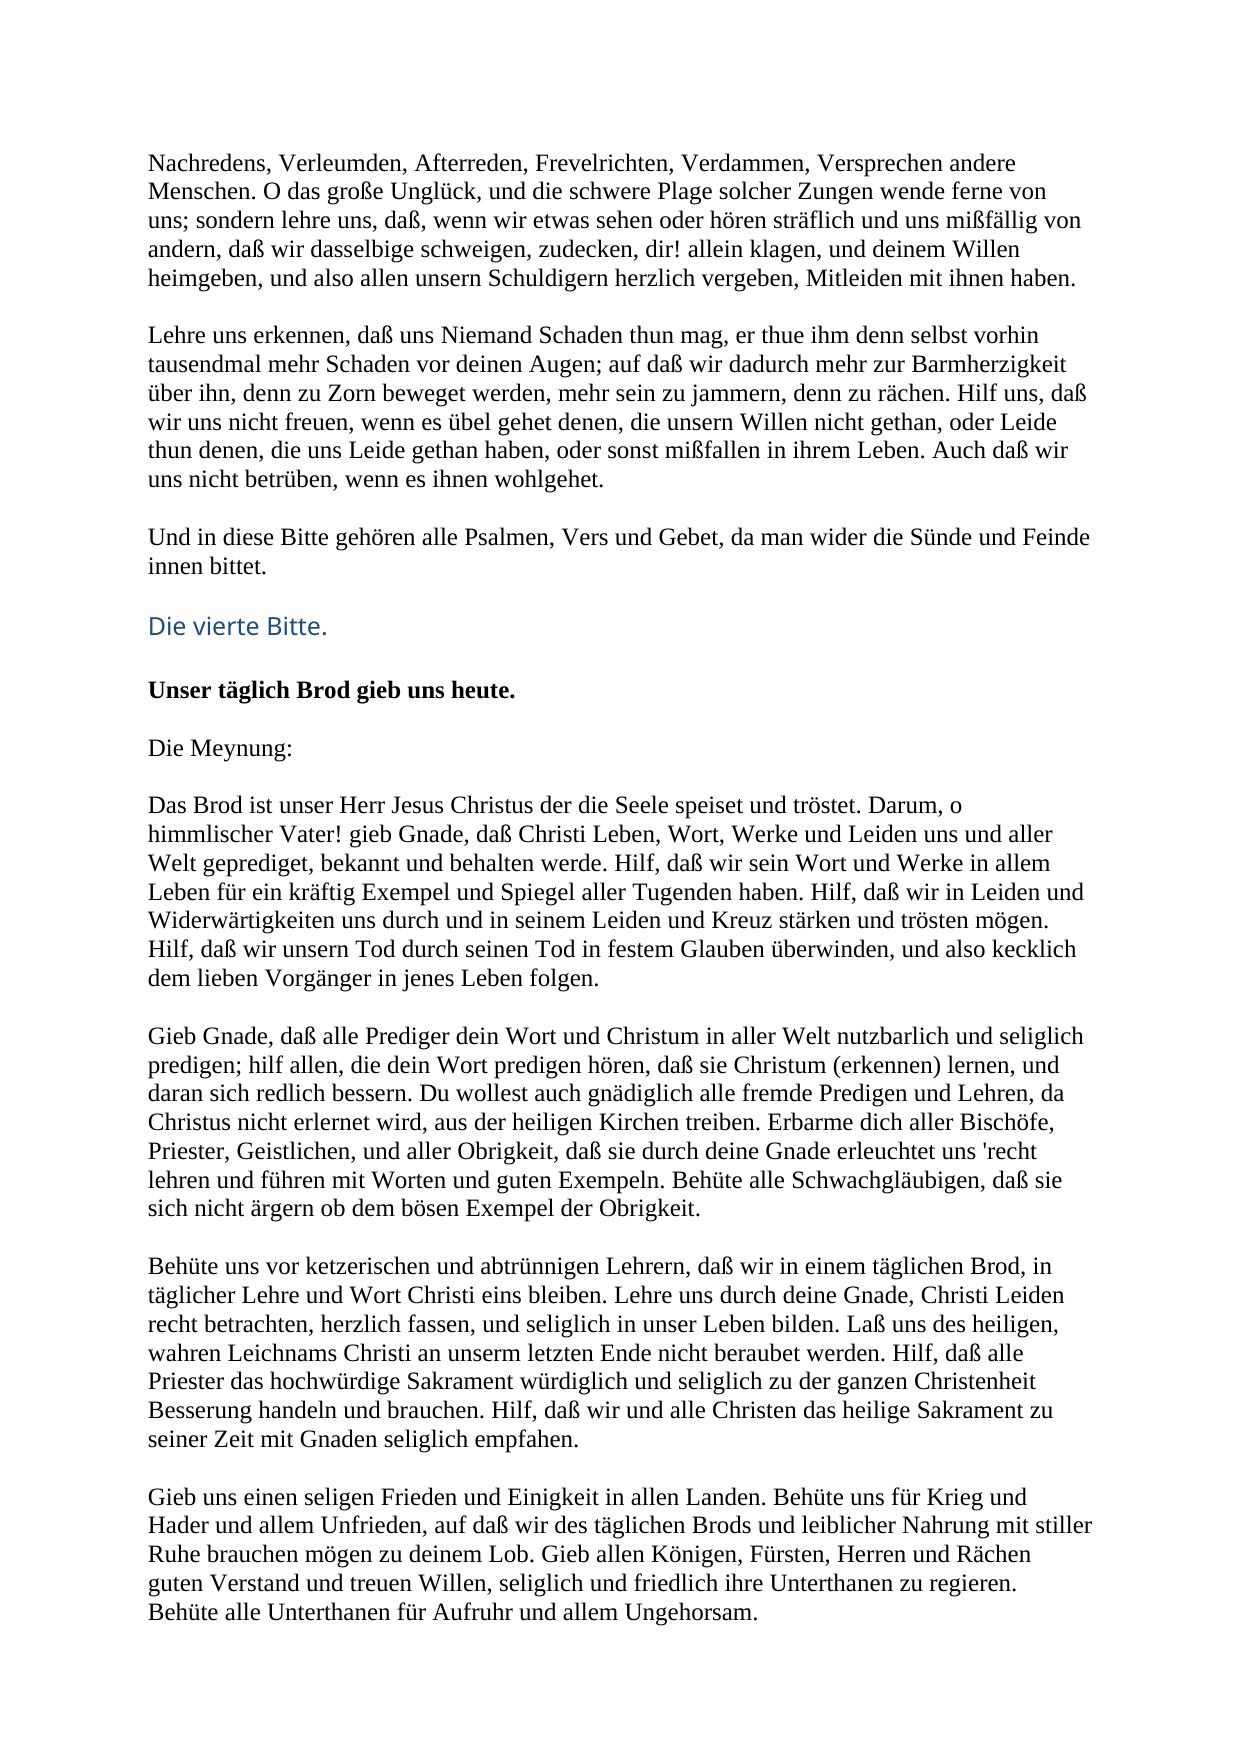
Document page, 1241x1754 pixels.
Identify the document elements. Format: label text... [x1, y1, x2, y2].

subtitle Die vierte Bitte. [148, 609, 1093, 643]
text Das Brod ist unser Herr Jesus Christus der die Seele speiset und tröstet. Darum, o himmlischer Vater! gieb Gnade, daß Christi Leben, Wort, Werke und Leiden uns und aller Welt geprediget, bekannt und behalten werde. Hilf, daß wir sein Wort und Werke in allem Leben für ein kräftig Exempel und Spiegel aller Tugenden haben. Hilf, daß wir in Leiden und Widerwärtigkeiten uns durch und in seinem Leiden und Kreuz stärken und trösten mögen. Hilf, daß wir unsern Tod durch seinen Tod in festem Glauben überwinden, und also kecklich dem lieben Vorgänger in jenes Leben folgen. [148, 791, 1093, 992]
text Und in diese Bitte gehören alle Psalmen, Vers und Gebet, da man wider die Sünde und Feinde innen bittet. [148, 522, 1093, 580]
text Behüte uns vor ketzerischen und abtrünnigen Lehrern, daß wir in einem täglichen Brod, in täglicher Lehre und Wort Christi eins bleiben. Lehre uns durch deine Gnade, Christi Leiden recht betrachten, herzlich fassen, und seliglich in unser Leben bilden. Laß uns des heiligen, wahren Leichnams Christi an unserm letzten Ende nicht beraubet werden. Hilf, daß alle Priester das hochwürdige Sakrament würdiglich und seliglich zu der ganzen Christenheit Besserung handeln und brauchen. Hilf, daß wir und alle Christen das heilige Sakrament zu seiner Zeit mit Gnaden seliglich empfahen. [148, 1251, 1093, 1453]
text Gieb uns einen seligen Frieden und Einigkeit in allen Landen. Behüte uns für Krieg und Hader und allem Unfrieden, auf daß wir des täglichen Brods und leiblicher Nahrung mit stiller Ruhe brauchen mögen zu deinem Lob. Gieb allen Königen, Fürsten, Herren und Rächen guten Verstand und treuen Willen, seliglich und friedlich ihre Unterthanen zu regieren. Behüte alle Unterthanen für Aufruhr und allem Ungehorsam. [148, 1482, 1093, 1626]
text Unser täglich Brod gieb uns heute. [148, 675, 1093, 703]
text Lehre uns erkennen, daß uns Niemand Schaden thun mag, er thue ihm denn selbst vorhin tausendmal mehr Schaden vor deinen Augen; auf daß wir dadurch mehr zur Barmherzigkeit über ihn, denn zu Zorn beweget werden, mehr sein zu jammern, denn zu rächen. Hilf uns, daß wir uns nicht freuen, wenn es übel gehet denen, die unsern Willen nicht gethan, oder Leide thun denen, die uns Leide gethan haben, oder sonst mißfallen in ihrem Leben. Auch daß wir uns nicht betrüben, wenn es ihnen wohlgehet. [148, 321, 1093, 493]
text Die Meynung: [148, 733, 1093, 761]
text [148, 148, 1093, 291]
text Gieb Gnade, daß alle Prediger dein Wort und Christum in aller Welt nutzbarlich und seliglich predigen; hilf allen, die dein Wort predigen hören, daß sie Christum (erkennen) lernen, und daran sich redlich bessern. Du wollest auch gnädiglich alle fremde Predigen und Lehren, da Christus nicht erlernet wird, aus der heiligen Kirchen treiben. Erbarme dich aller Bischöfe, Priester, Geistlichen, und aller Obrigkeit, daß sie durch deine Gnade erleuchtet uns 'recht lehren und führen mit Worten und guten Exempeln. Behüte alle Schwachgläubigen, daß sie sich nicht ärgern ob dem bösen Exempel der Obrigkeit. [148, 1021, 1093, 1222]
